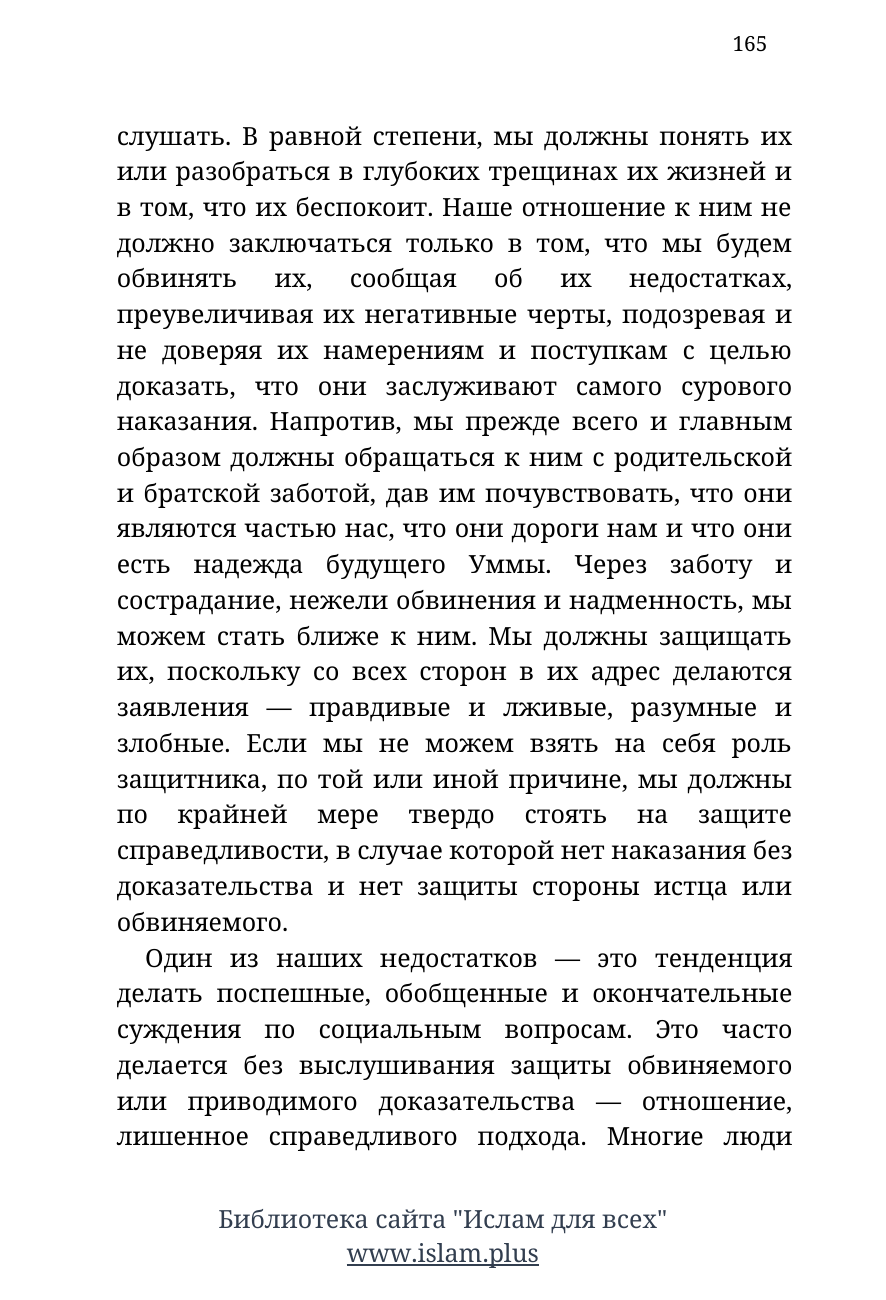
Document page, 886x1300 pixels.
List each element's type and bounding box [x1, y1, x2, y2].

text [117, 940, 793, 1153]
text [117, 118, 793, 938]
